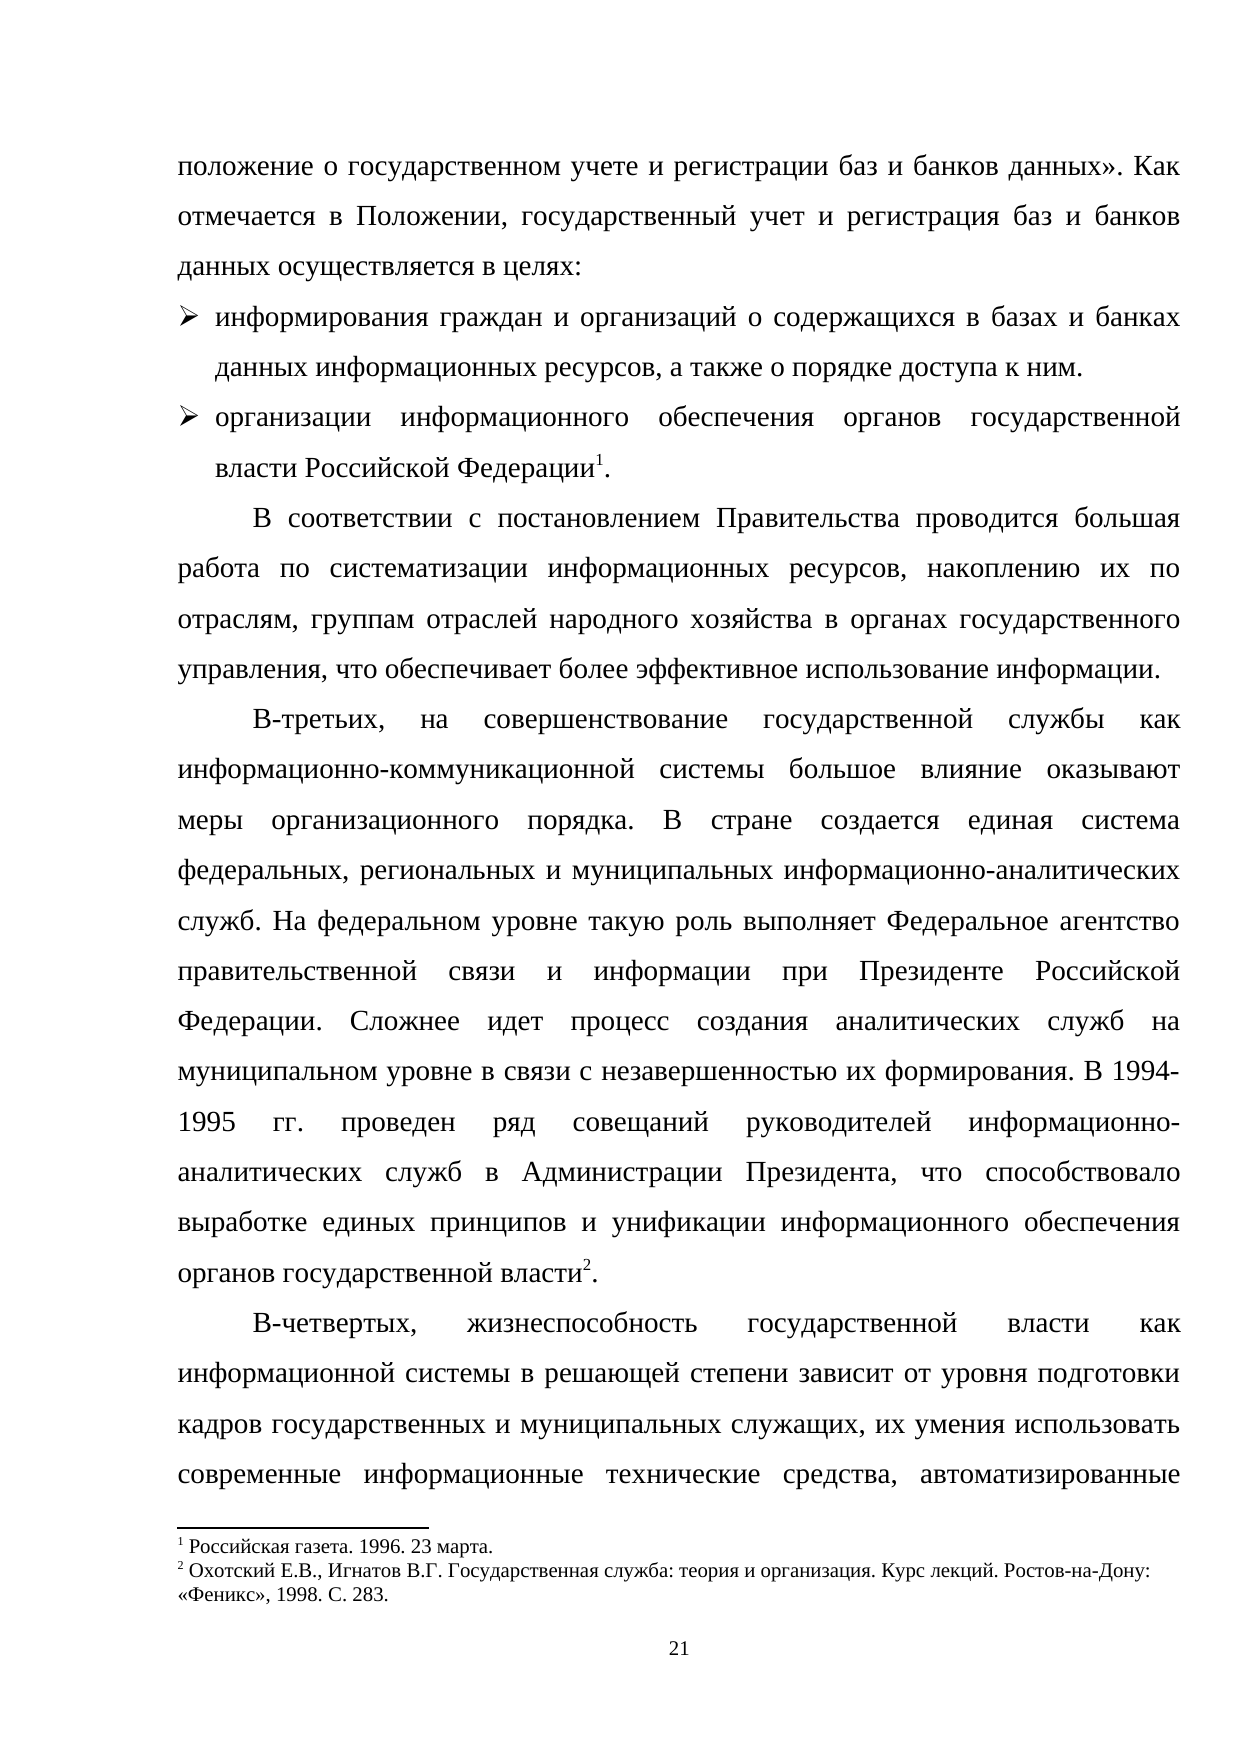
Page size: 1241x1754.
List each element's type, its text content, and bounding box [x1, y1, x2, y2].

list информирования граждан и организаций о содержащихся в базах и банках данных информационных ресурсов, а также о порядке доступа к ним. [177, 299, 1181, 383]
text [177, 148, 1181, 282]
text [177, 1305, 1181, 1489]
text В-третьих, на совершенствование государственной службы как информационно-коммуникационной системы большое влияние оказывают меры организационного порядка. В стране создается единая система федеральных, региональных и муниципальных информационно-аналитических служб. На федеральном уровне такую роль выполняет Федеральное агентство правительственной связи и информации при Президенте Российской Федерации. Сложнее идет процесс создания аналитических служб на муниципальном уровне в связи с незавершенностью их формирования. В 1994-1995 гг. проведен ряд совещаний руководителей информационно-аналитических служб в Администрации Президента, что способствовало выработке единых принципов и унификации информационного обеспечения органов государственной власти. [177, 701, 1181, 1288]
list организации информационного обеспечения органов государственной власти Российской Федерации. [177, 399, 1181, 483]
text В соответствии с постановлением Правительства проводится большая работа по систематизации информационных ресурсов, накоплению их по отраслям, группам отраслей народного хозяйства в органах государственного управления, что обеспечивает более эффективное использование информации. [177, 500, 1181, 684]
